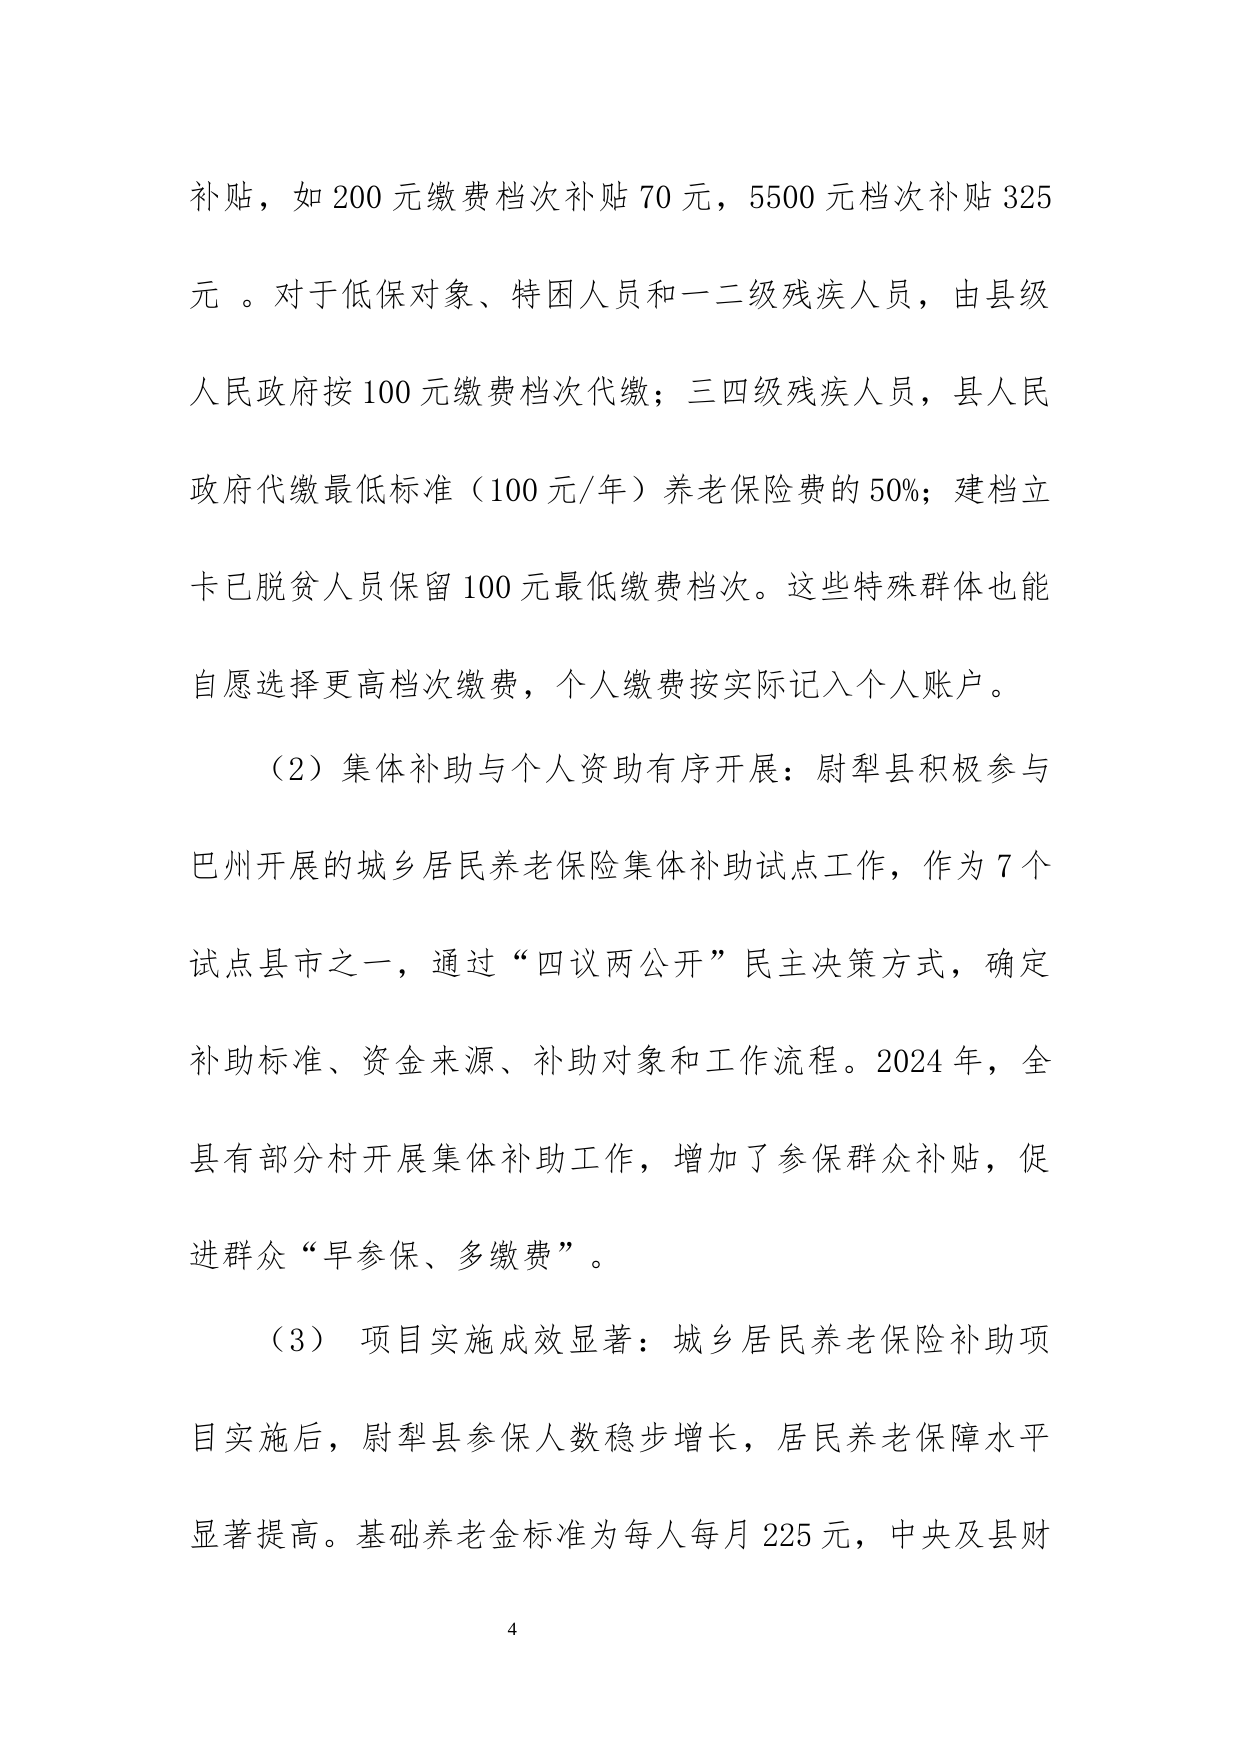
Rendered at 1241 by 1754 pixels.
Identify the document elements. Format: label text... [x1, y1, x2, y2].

text （2）集体补助与个人资助有序开展：尉犁县积极参与巴州开展的城乡居民养老保险集体补助试点工作，作为7个试点县市之一，通过“四议两公开”民主决策方式，确定补助标准、资金来源、补助对象和工作流程。2024年，全县有部分村开展集体补助工作，增加了参保群众补贴，促进群众“早参保、多缴费”。 [187, 733, 1053, 1286]
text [187, 162, 1053, 714]
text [187, 1305, 1053, 1565]
